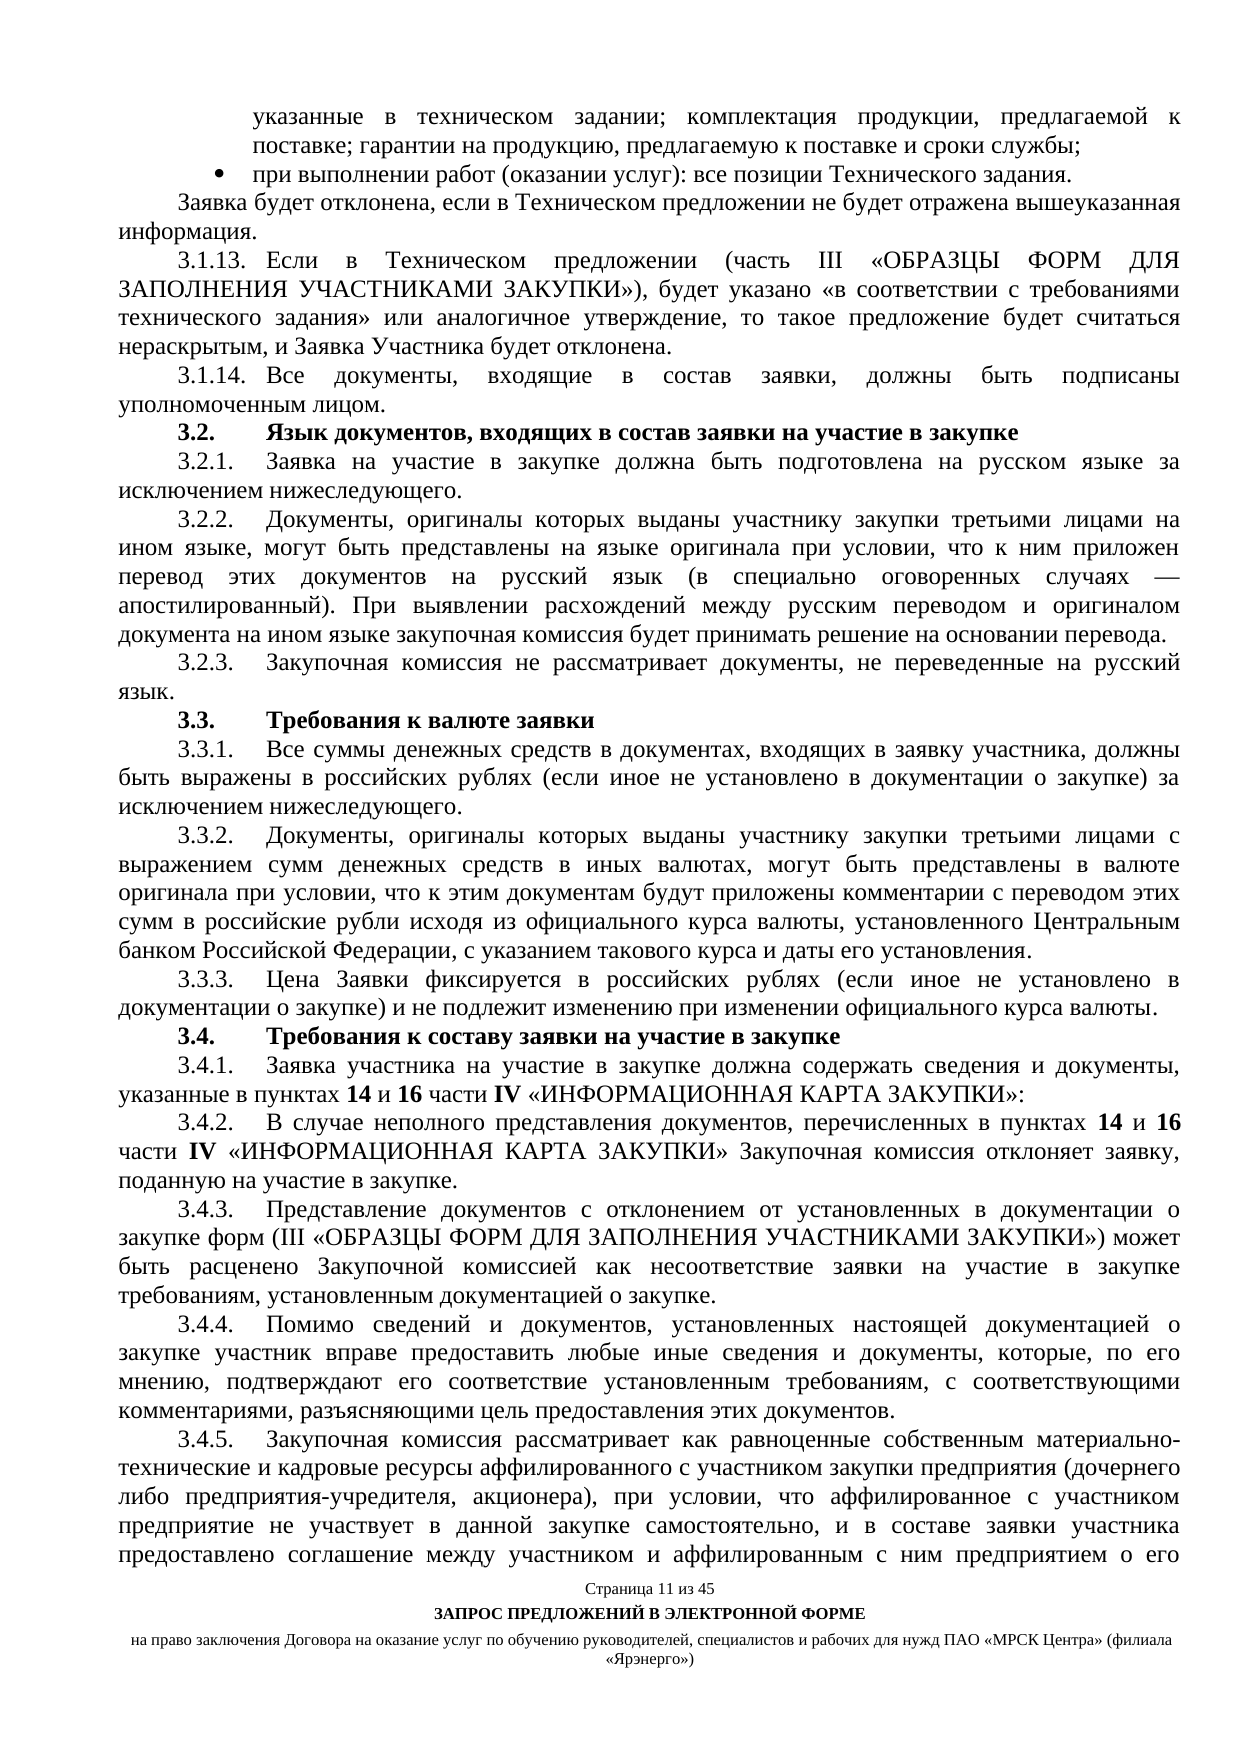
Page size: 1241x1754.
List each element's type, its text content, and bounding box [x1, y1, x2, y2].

subtitle Заявка участника на участие в закупке должна содержать сведения и документы, указанные в пунктах 14 и 16 части IV «ИНФОРМАЦИОННАЯ КАРТА ЗАКУПКИ»: [118, 1050, 1181, 1107]
subtitle Язык документов, входящих в состав заявки на участие в закупке [118, 417, 1181, 446]
subtitle Документы, оригиналы которых выданы участнику закупки третьими лицами на ином языке, могут быть представлены на языке оригинала при условии, что к ним приложен перевод этих документов на русский язык (в специально оговоренных случаях — апостилированный). При выявлении расхождений между русским переводом и оригиналом документа на ином языке закупочная комиссия будет принимать решение на основании перевода. [118, 504, 1181, 647]
subtitle Заявка на участие в закупке должна быть подготовлена на русском языке за исключением нижеследующего. [118, 446, 1181, 504]
subtitle Закупочная комиссия не рассматривает документы, не переведенные на русский язык. [118, 647, 1181, 705]
subtitle Все документы, входящие в состав заявки, должны быть подписаны уполномоченным лицом. [118, 360, 1181, 417]
subtitle Если в Техническом предложении (часть III «ОБРАЗЦЫ ФОРМ ДЛЯ ЗАПОЛНЕНИЯ УЧАСТНИКАМИ ЗАКУПКИ»), будет указано «в соответствии с требованиями технического задания» или аналогичное утверждение, то такое предложение будет считаться нераскрытым, и Заявка Участника будет отклонена. [118, 245, 1181, 360]
subtitle Заявка будет отклонена, если в Техническом предложении не будет отражена вышеуказанная информация. [118, 187, 1181, 245]
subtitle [215, 101, 1181, 159]
subtitle В случае неполного представления документов, перечисленных в пунктах 14 и 16 части IV «ИНФОРМАЦИОННАЯ КАРТА ЗАКУПКИ» Закупочная комиссия отклоняет заявку, поданную на участие в закупке. [118, 1107, 1181, 1194]
subtitle Представление документов с отклонением от установленных в документации о закупке форм (III «ОБРАЗЦЫ ФОРМ ДЛЯ ЗАПОЛНЕНИЯ УЧАСТНИКАМИ ЗАКУПКИ») может быть расценено Закупочной комиссией как несоответствие заявки на участие в закупке требованиям, установленным документацией о закупке. [118, 1194, 1181, 1309]
subtitle Цена Заявки фиксируется в российских рублях (если иное не установлено в документации о закупке) и не подлежит изменению при изменении официального курса валюты. [118, 964, 1181, 1021]
subtitle Помимо сведений и документов, установленных настоящей документацией о закупке участник вправе предоставить любые иные сведения и документы, которые, по его мнению, подтверждают его соответствие установленным требованиям, с соответствующими комментариями, разъясняющими цель предоставления этих документов. [118, 1309, 1181, 1424]
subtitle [118, 1424, 1181, 1567]
subtitle Документы, оригиналы которых выданы участнику закупки третьими лицами с выражением сумм денежных средств в иных валютах, могут быть представлены в валюте оригинала при условии, что к этим документам будут приложены комментарии с переводом этих сумм в российские рубли исходя из официального курса валюты, установленного Центральным банком Российской Федерации, с указанием такового курса и даты его установления. [118, 820, 1181, 964]
subtitle Требования к составу заявки на участие в закупке [118, 1021, 1181, 1050]
subtitle Требования к валюте заявки [118, 705, 1181, 734]
subtitle Все суммы денежных средств в документах, входящих в заявку участника, должны быть выражены в российских рублях (если иное не установлено в документации о закупке) за исключением нижеследующего. [118, 734, 1181, 820]
subtitle при выполнении работ (оказании услуг): все позиции Технического задания. [215, 159, 1181, 187]
